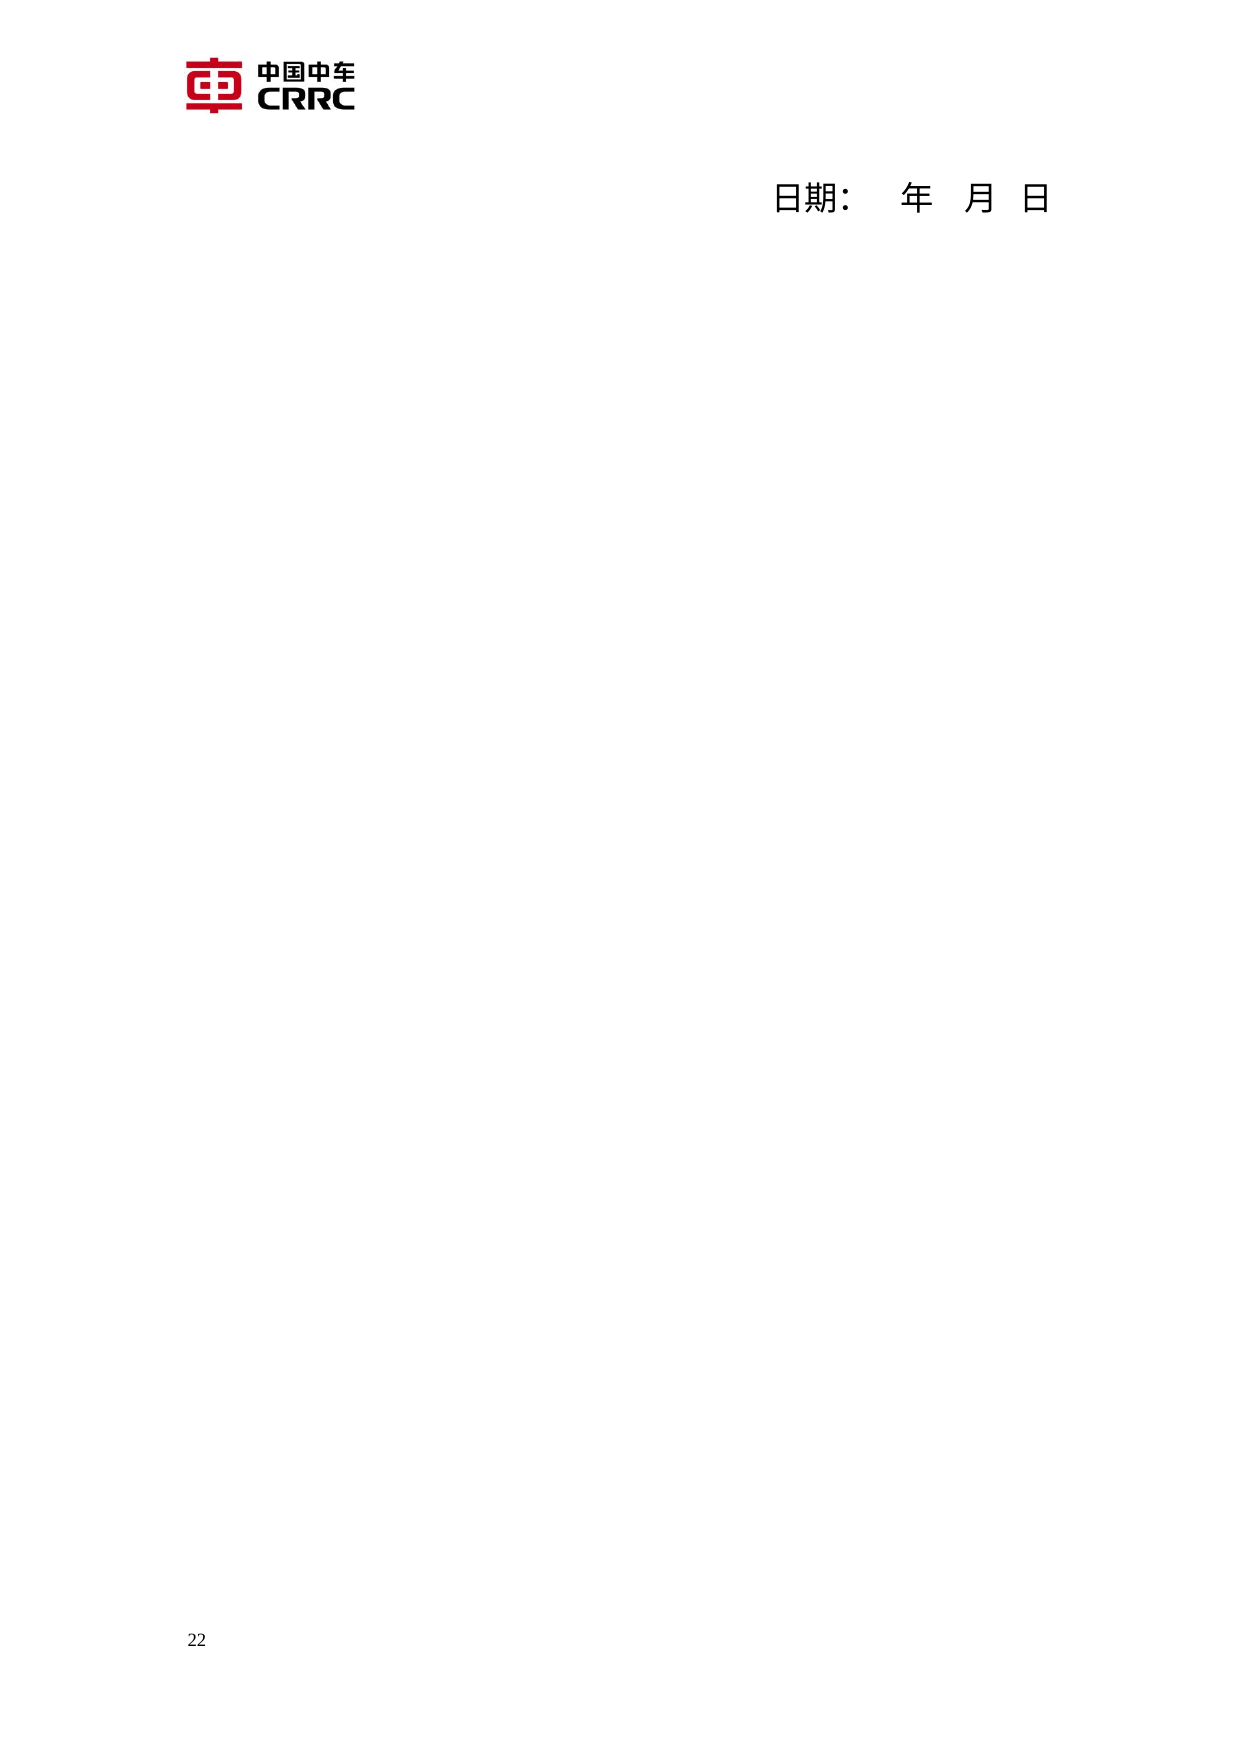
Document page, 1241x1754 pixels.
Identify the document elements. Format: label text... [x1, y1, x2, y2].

text 日期： 年 月 日 [187, 162, 1053, 229]
picture [183, 55, 357, 115]
